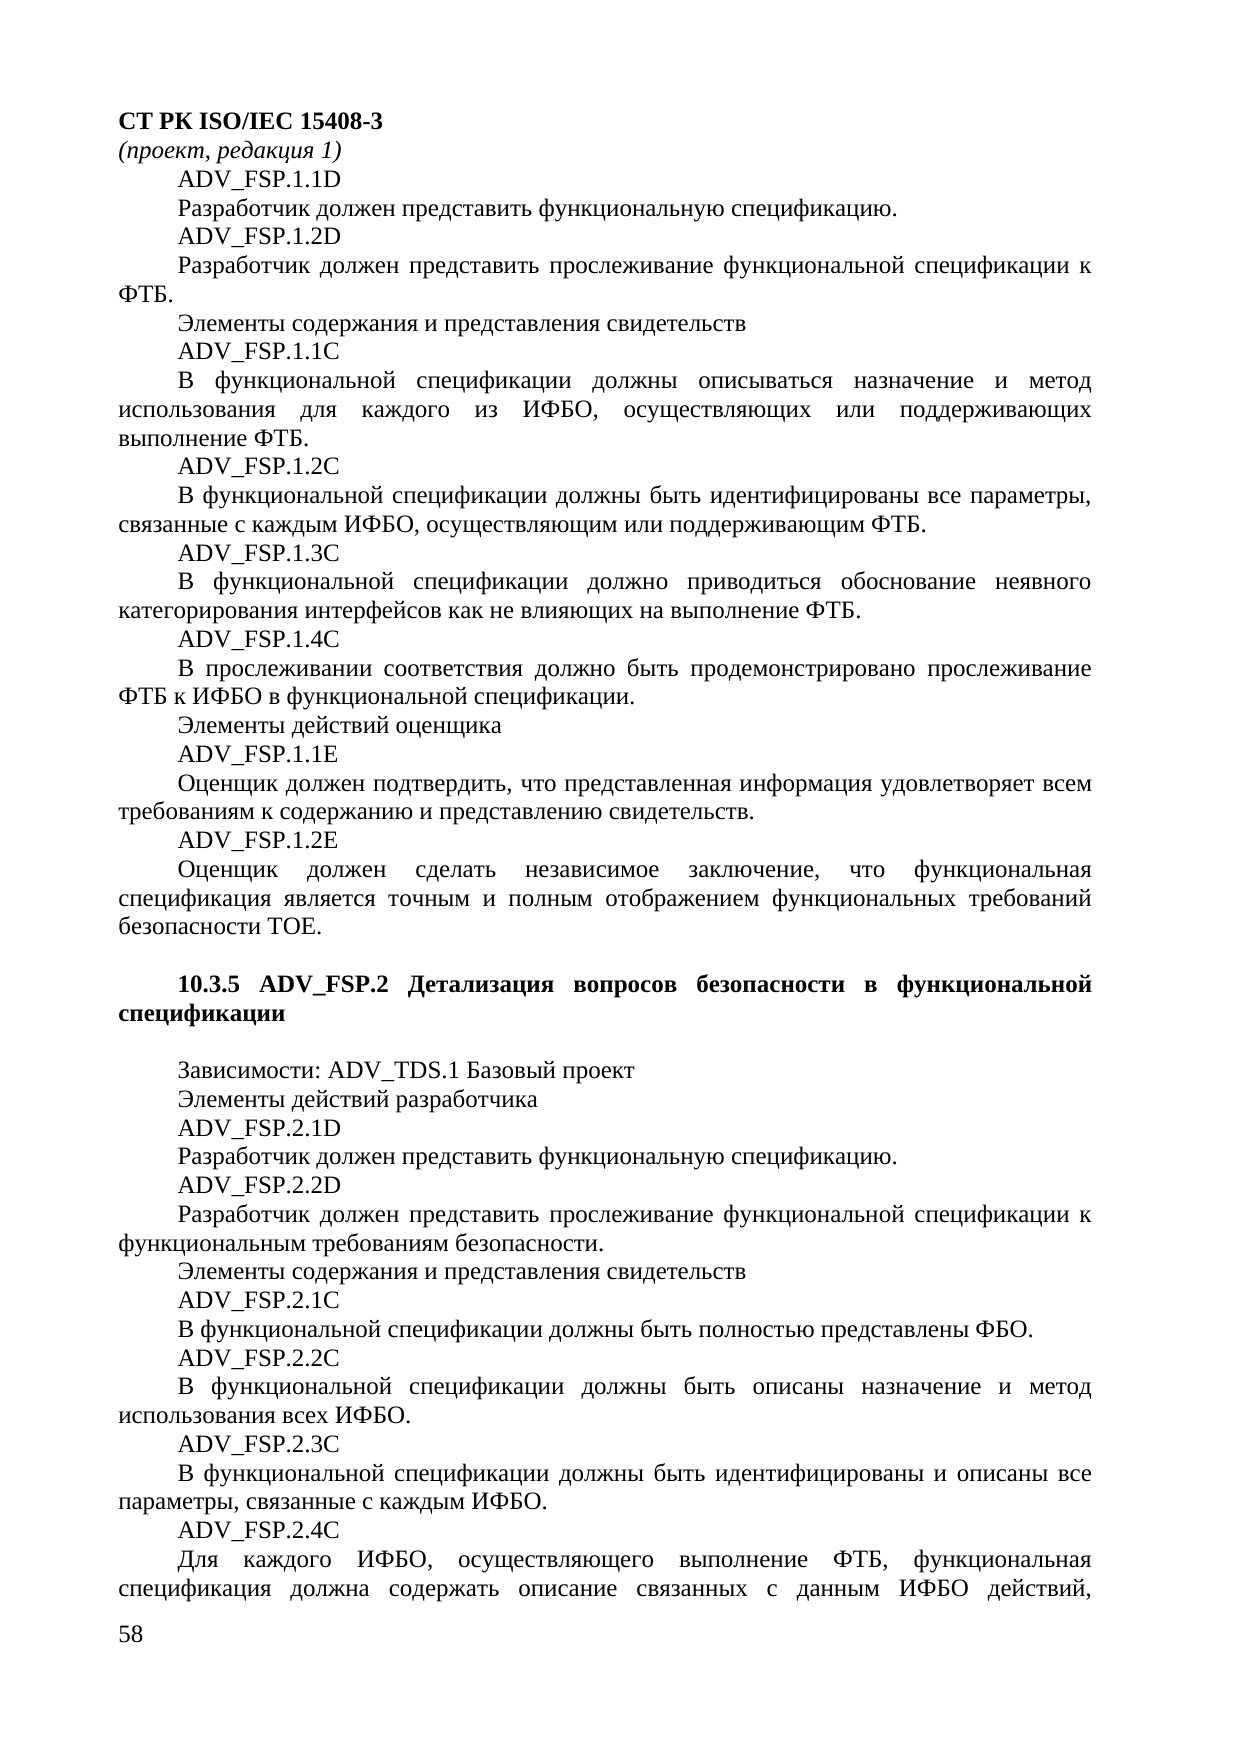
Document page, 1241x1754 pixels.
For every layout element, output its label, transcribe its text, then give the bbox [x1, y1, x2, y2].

text Элементы содержания и представления свидетельств [118, 308, 1092, 336]
text Разработчик должен представить функциональную спецификацию. [118, 193, 1092, 221]
text ADV_FSP.2.1C [118, 1285, 1092, 1314]
text ADV_FSP.2.2C [118, 1343, 1092, 1371]
text В прослеживании соответствия должно быть продемонстрировано прослеживание ФТБ к ИФБО в функциональной спецификации. [118, 653, 1092, 710]
text ADV_FSP.2.4C [118, 1515, 1092, 1544]
text ADV_FSP.1.2D [118, 221, 1092, 250]
text В функциональной спецификации должны быть полностью представлены ФБО. [118, 1314, 1092, 1343]
text В функциональной спецификации должны быть идентифицированы все параметры, связанные с каждым ИФБО, осуществляющим или поддерживающим ФТБ. [118, 480, 1092, 538]
text Элементы содержания и представления свидетельств [118, 1256, 1092, 1285]
text Элементы действий оценщика [118, 710, 1092, 739]
text Элементы действий разработчика [118, 1084, 1092, 1113]
text Оценщик должен сделать независимое заключение, что функциональная спецификация является точным и полным отображением функциональных требований безопасности TOE. [118, 854, 1092, 940]
text ADV_FSP.1.3C [118, 538, 1092, 566]
text ADV_FSP.1.1C [118, 336, 1092, 365]
text В функциональной спецификации должны быть описаны назначение и метод использования всех ИФБО. [118, 1371, 1092, 1429]
text ADV_FSP.1.2C [118, 451, 1092, 480]
text Разработчик должен представить функциональную спецификацию. [118, 1141, 1092, 1170]
text ADV_FSP.2.2D [118, 1170, 1092, 1199]
text Оценщик должен подтвердить, что представленная информация удовлетворяет всем требованиям к содержанию и представлению свидетельств. [118, 768, 1092, 825]
text ADV_FSP.1.2E [118, 825, 1092, 854]
text ADV_FSP.1.1E [118, 739, 1092, 768]
text ADV_FSP.2.3C [118, 1429, 1092, 1458]
text Разработчик должен представить прослеживание функциональной спецификации к ФТБ. [118, 250, 1092, 308]
text 10.3.5 ADV_FSP.2 Детализация вопросов безопасности в функциональной спецификации [118, 969, 1092, 1026]
text Разработчик должен представить прослеживание функциональной спецификации к функциональным требованиям безопасности. [118, 1199, 1092, 1256]
text В функциональной спецификации должны быть идентифицированы и описаны все параметры, связанные с каждым ИФБО. [118, 1458, 1092, 1515]
text Зависимости: ADV_TDS.1 Базовый проект [118, 1055, 1092, 1084]
text В функциональной спецификации должны описываться назначение и метод использования для каждого из ИФБО, осуществляющих или поддерживающих выполнение ФТБ. [118, 365, 1092, 451]
text ADV_FSP.1.4C [118, 624, 1092, 653]
text ADV_FSP.2.1D [118, 1113, 1092, 1141]
text ADV_FSP.1.1D [118, 164, 1092, 193]
text В функциональной спецификации должно приводиться обоснование неявного категорирования интерфейсов как не влияющих на выполнение ФТБ. [118, 566, 1092, 624]
